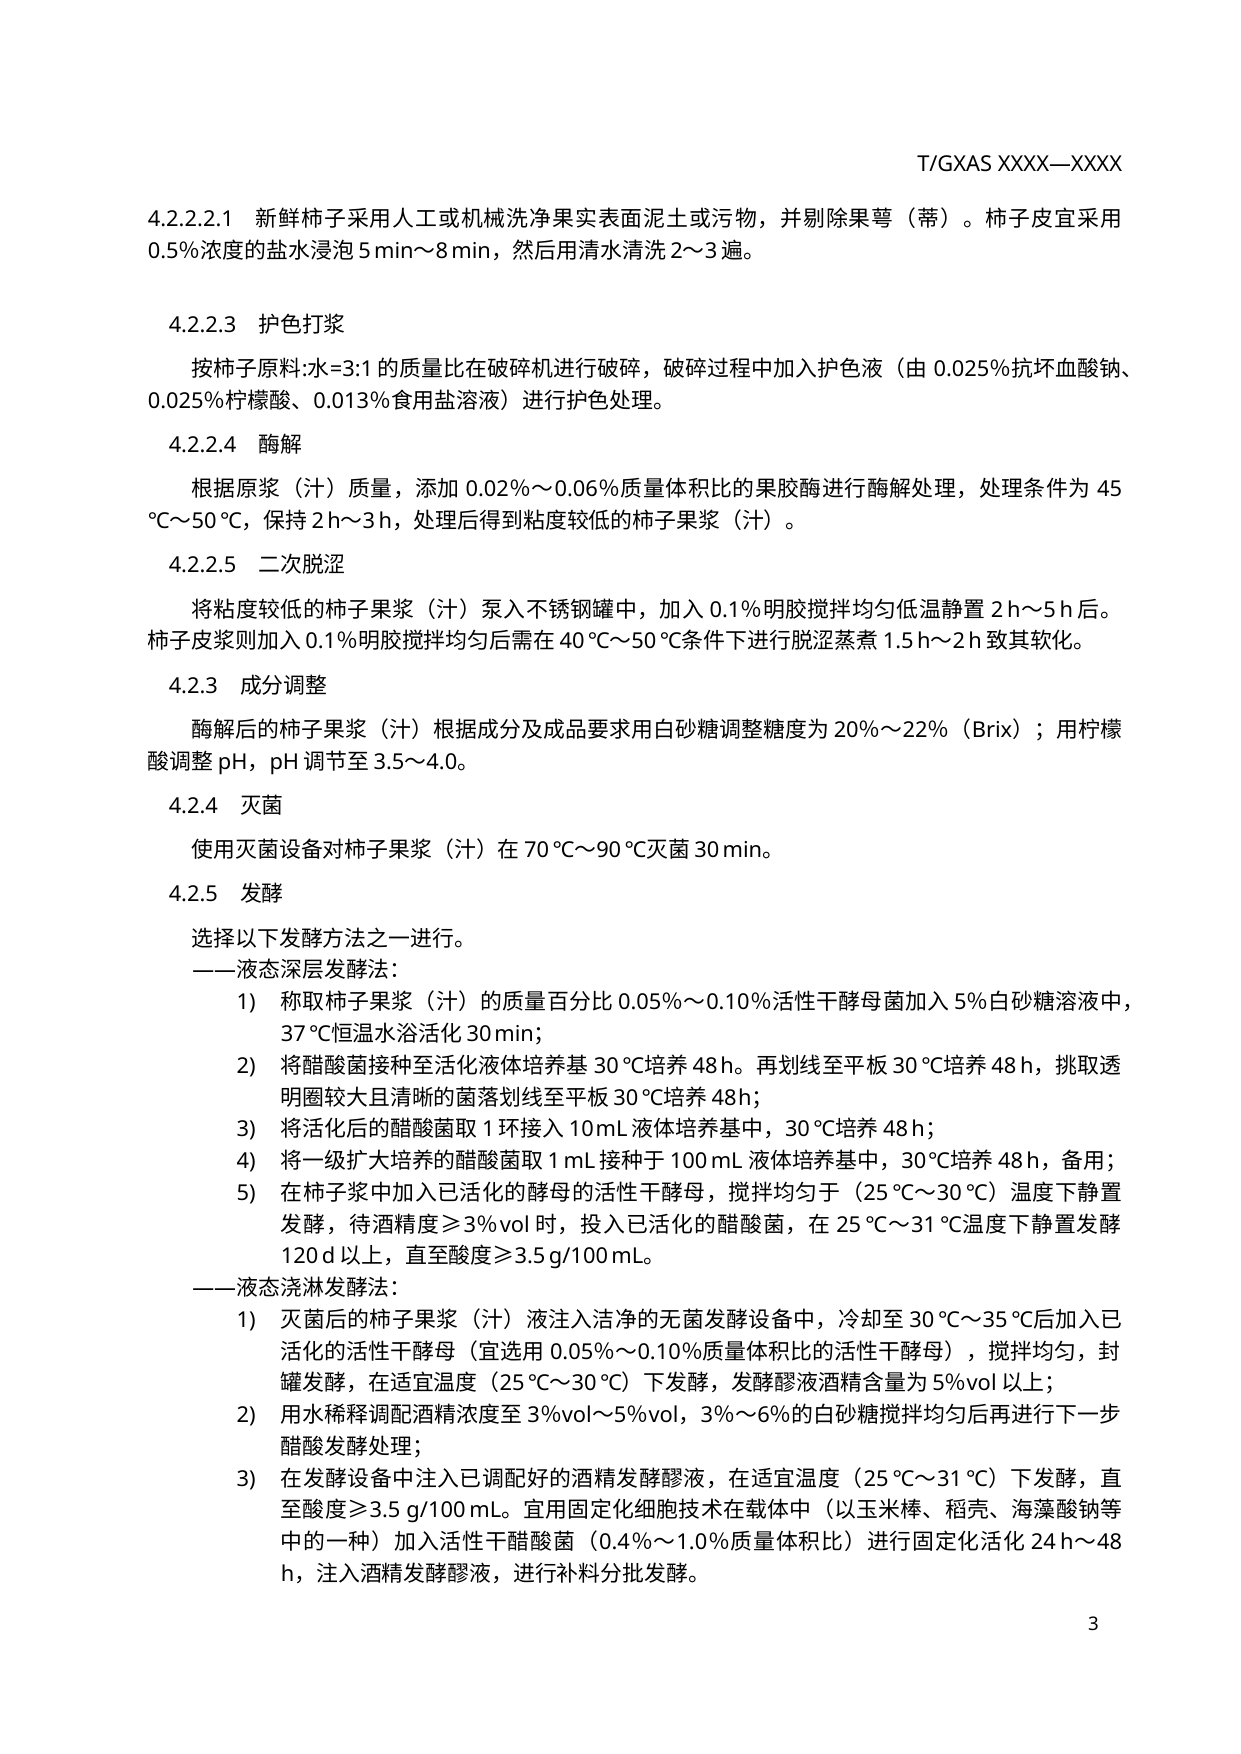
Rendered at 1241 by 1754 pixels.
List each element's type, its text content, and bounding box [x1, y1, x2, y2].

text 二次脱涩 [148, 547, 1122, 579]
text 发酵 [148, 876, 1122, 908]
text 液态深层发酵法： [192, 952, 1122, 984]
text 护色打浆 [148, 307, 1122, 338]
text 将一级扩大培养的醋酸菌取1 mL接种于100 mL 液体培养基中，30 ℃培养48 h，备用； [236, 1143, 1122, 1175]
text 按柿子原料:水=3:1的质量比在破碎机进行破碎，破碎过程中加入护色液（由0.025％抗坏血酸钠、0.025％柠檬酸、0.013％食用盐溶液）进行护色处理。 [148, 351, 1122, 414]
text 成分调整 [148, 668, 1122, 699]
text 酶解 [148, 427, 1122, 459]
text 将醋酸菌接种至活化液体培养基30 ℃培养48 h。再划线至平板30 ℃培养48 h，挑取透明圈较大且清晰的菌落划线至平板30 ℃培养48 h； [236, 1048, 1122, 1111]
text 新鲜柿子采用人工或机械洗净果实表面泥土或污物，并剔除果萼（蒂）。柿子皮宜采用0.5％浓度的盐水浸泡5 min～8 min，然后用清水清洗2～3遍。 [148, 201, 1122, 264]
text 液态浇淋发酵法： [192, 1270, 1122, 1302]
text 在发酵设备中注入已调配好的酒精发酵醪液，在适宜温度（25 ℃～31 ℃）下发酵，直至酸度≥3.5 g/100 mL。宜用固定化细胞技术在载体中（以玉米棒、稻壳、海藻酸钠等中的一种）加入活性干醋酸菌（0.4％～1.0％质量体积比）进行固定化活化24 h～48 h，注入酒精发酵醪液，进行补料分批发酵。 [236, 1461, 1122, 1588]
text 灭菌 [148, 788, 1122, 820]
text 根据原浆（汁）质量，添加0.02％～0.06％质量体积比的果胶酶进行酶解处理，处理条件为45 ℃～50 ℃，保持2 h～3 h，处理后得到粘度较低的柿子果浆（汁）。 [148, 471, 1122, 535]
text 酶解后的柿子果浆（汁）根据成分及成品要求用白砂糖调整糖度为20％～22％（Brix）；用柠檬酸调整pH，pH调节至3.5～4.0。 [148, 712, 1122, 775]
text 将活化后的醋酸菌取1环接入10 mL液体培养基中，30 ℃培养48 h； [236, 1111, 1122, 1143]
text 称取柿子果浆（汁）的质量百分比0.05％～0.10％活性干酵母菌加入5％白砂糖溶液中，37 ℃恒温水浴活化30 min； [236, 984, 1122, 1048]
text 选择以下发酵方法之一进行。 [148, 921, 1122, 952]
text 在柿子浆中加入已活化的酵母的活性干酵母，搅拌均匀于（25 ℃～30 ℃）温度下静置发酵，待酒精度≥3％vol 时，投入已活化的醋酸菌，在25 ℃～31 ℃温度下静置发酵120 d以上，直至酸度≥3.5 g/100 mL。 [236, 1175, 1122, 1270]
text 用水稀释调配酒精浓度至3％vol～5％vol，3％～6％的白砂糖搅拌均匀后再进行下一步醋酸发酵处理； [236, 1397, 1122, 1461]
list 灭菌后的柿子果浆（汁）液注入洁净的无菌发酵设备中，冷却至30 ℃～35 ℃后加入已活化的活性干酵母（宜选用0.05％～0.10％质量体积比的活性干酵母），搅拌均匀，封罐发酵，在适宜温度（25 ℃～30 ℃）下发酵，发酵醪液酒精含量为5％vol以上； [236, 1302, 1122, 1397]
text 使用灭菌设备对柿子果浆（汁）在70 ℃～90 ℃灭菌30 min。 [148, 832, 1122, 864]
text 将粘度较低的柿子果浆（汁）泵入不锈钢罐中，加入0.1％明胶搅拌均匀低温静置2 h～5 h后。柿子皮浆则加入0.1％明胶搅拌均匀后需在40 ℃～50 ℃条件下进行脱涩蒸煮1.5 h～2 h致其软化。 [148, 592, 1122, 655]
